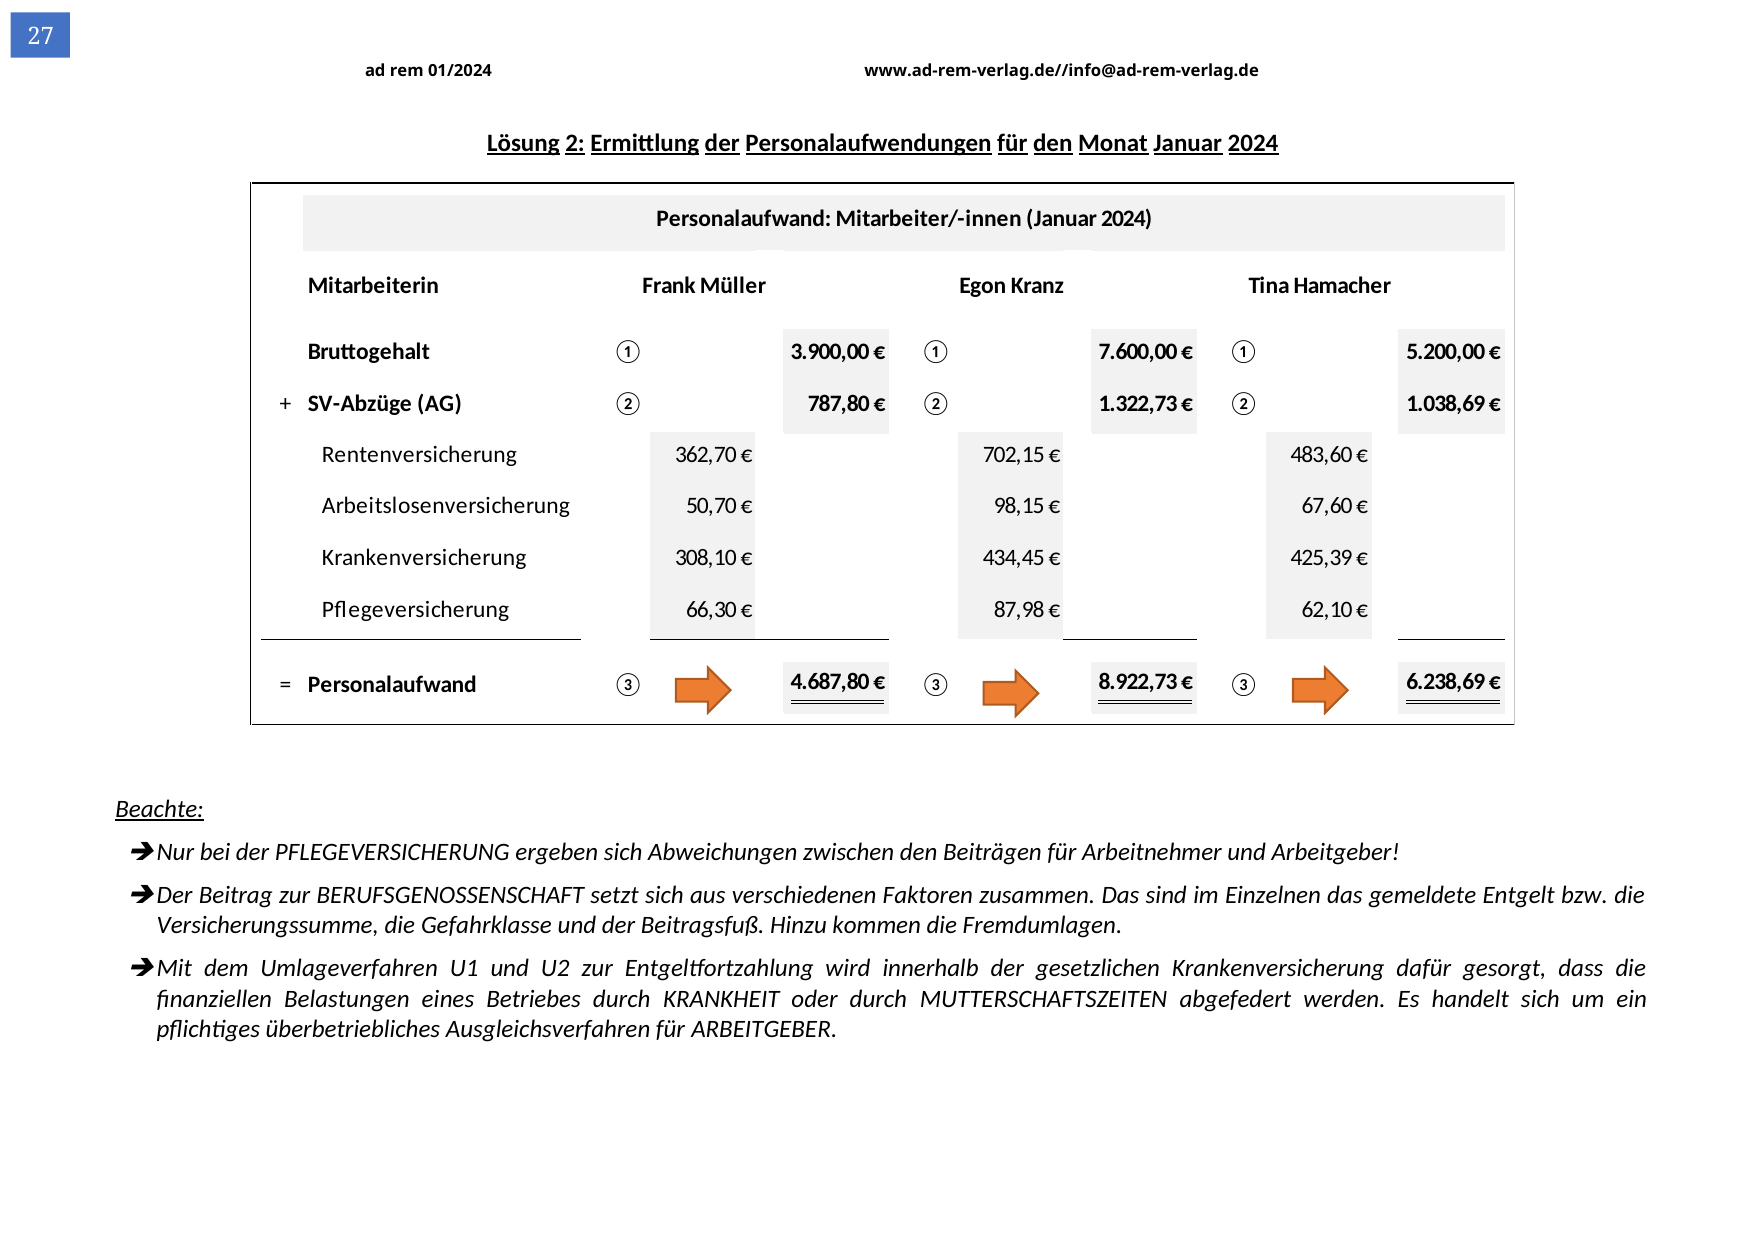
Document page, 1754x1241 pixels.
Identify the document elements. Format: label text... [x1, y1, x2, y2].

list Nur bei der PFLEGEVERSICHERUNG ergeben sich Abweichungen zwischen den Beiträgen für Arbeitnehmer und Arbeitgeber! [127, 836, 1651, 866]
text Beachte: [115, 793, 1651, 823]
text Lösung 2: Ermittlung der Personalaufwendungen für den Monat Januar 2024 [115, 127, 1651, 157]
list Der Beitrag zur BERUFSGENOSSENSCHAFT setzt sich aus verschiedenen Faktoren zusammen. Das sind im Einzelnen das gemeldete Entgelt bzw. die Versicherungssumme, die Gefahrklasse und der Beitragsfuß. Hinzu kommen die Fremdumlagen. [127, 879, 1651, 940]
list Mit dem Umlageverfahren U1 und U2 zur Entgeltfortzahlung wird innerhalb der gesetzlichen Krankenversicherung dafür gesorgt, dass die finanziellen Belastungen eines Betriebes durch Krankheit oder durch Mutterschaftszeiten abgefedert werden. Es handelt sich um ein pflichtiges überbetriebliches Ausgleichsverfahren für Arbeitgeber. [127, 952, 1651, 1044]
